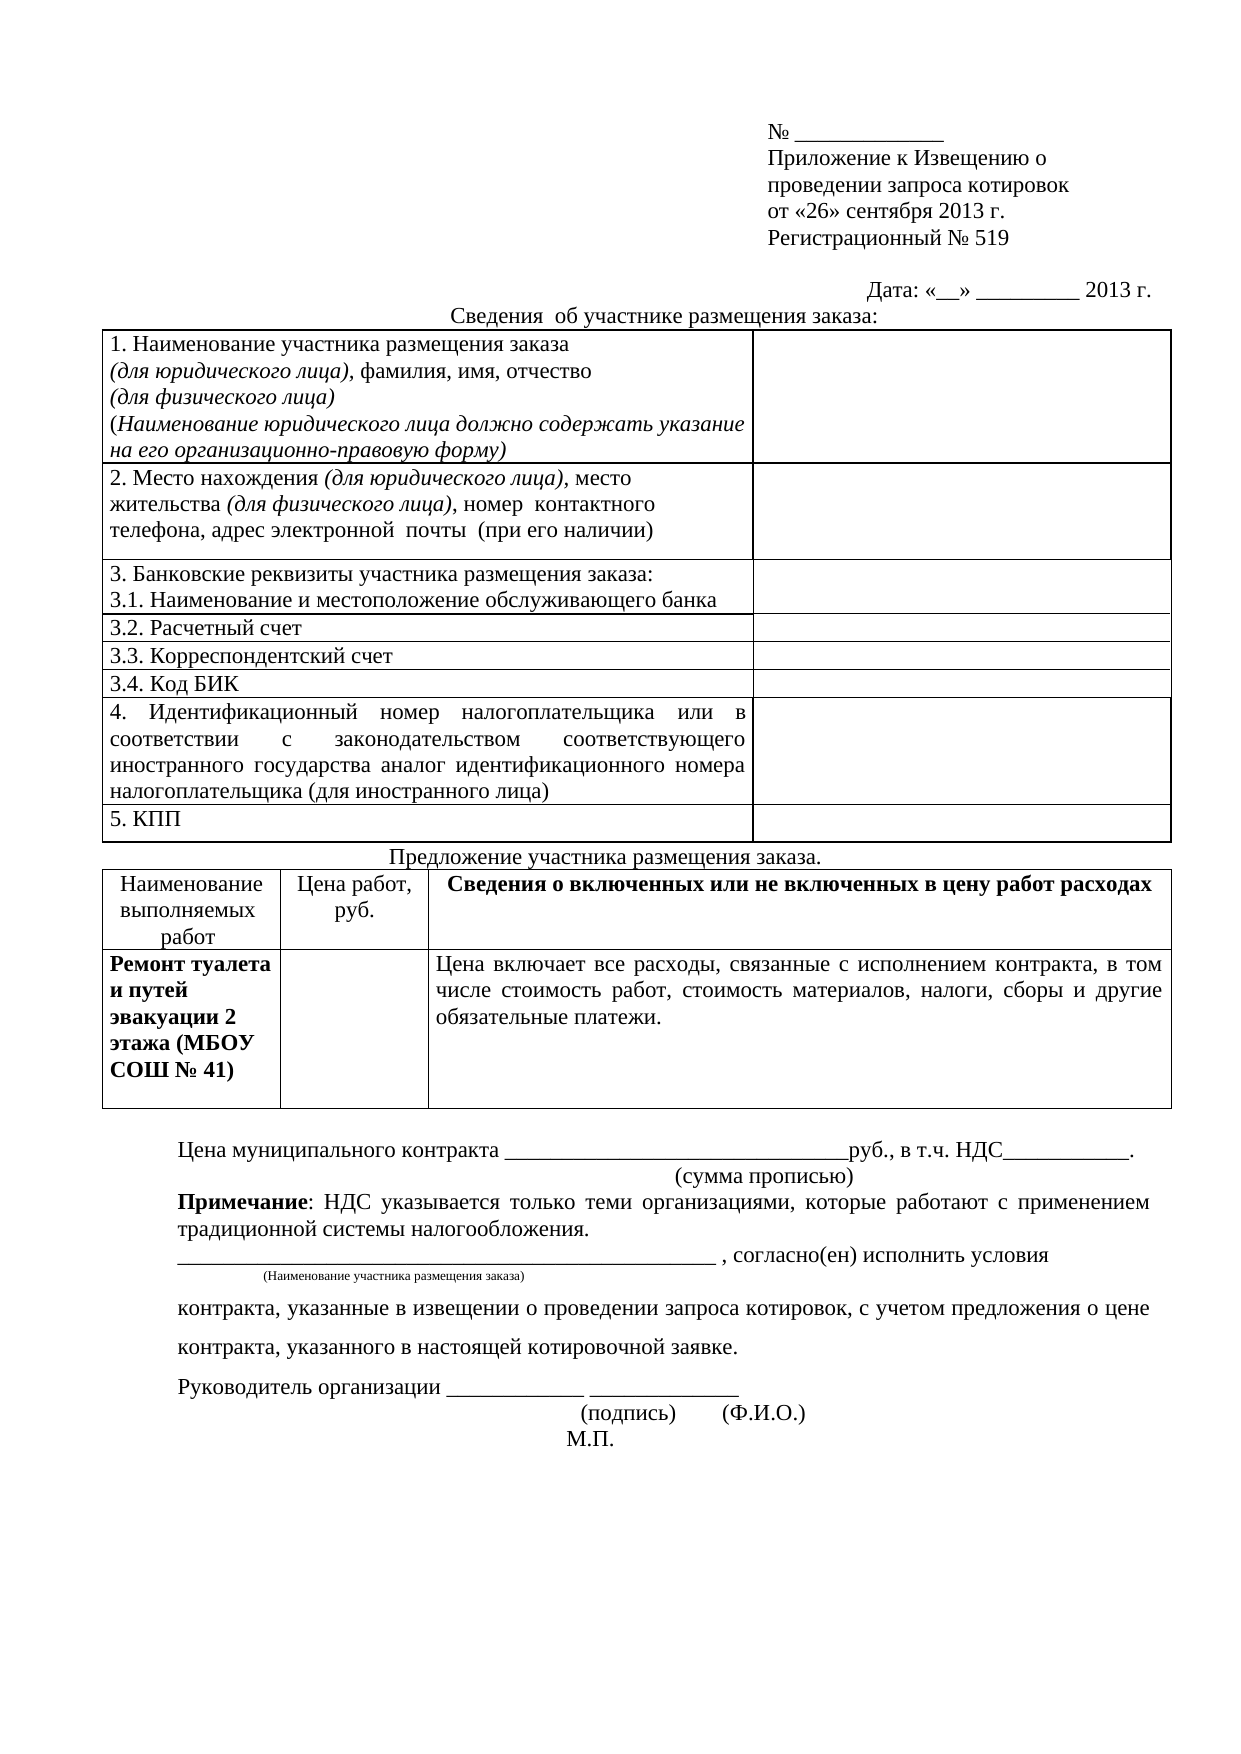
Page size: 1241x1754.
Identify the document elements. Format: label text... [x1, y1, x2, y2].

table_cell [754, 464, 1170, 559]
table_header Наименование выполняемых работ [103, 870, 280, 949]
text (Наименование участника размещения заказа) [177, 1267, 1152, 1294]
table_cell [754, 805, 1170, 841]
table_cell Ремонт туалета и путей эвакуации 2 этажа (МБОУ СОШ № 41) [103, 950, 280, 1108]
table_cell [754, 613, 1171, 641]
text Руководитель организации ____________ _____________ [177, 1373, 1152, 1399]
table_cell Цена включает все расходы, связанные с исполнением контракта, в том числе стоимость работ, стоимость материалов, налоги, сборы и другие обязательные платежи. [429, 950, 1171, 1108]
table_cell [281, 950, 428, 1108]
text _______________________________________________ , согласно(ен) исполнить условия [177, 1241, 1152, 1267]
table_header Сведения о включенных или не включенных в цену работ расходах [429, 870, 1171, 949]
text (подпись) (Ф.И.О.) [177, 1399, 1152, 1426]
text (сумма прописью) [177, 1162, 1152, 1188]
table_cell 3.2. Расчетный счет [103, 615, 753, 641]
table_cell [754, 669, 1171, 697]
text Регистрационный № 519 [767, 223, 1152, 250]
table_header Цена работ, руб. [281, 870, 428, 949]
text Цена муниципального контракта ______________________________руб., в т.ч. НДС___________. [177, 1136, 1152, 1162]
text от «26» сентября 2013 г. [767, 197, 1152, 223]
text контракта, указанные в извещении о проведении запроса котировок, с учетом предложения о цене контракта, указанного в настоящей котировочной заявке. [177, 1294, 1152, 1360]
text Предложение участника размещения заказа. [177, 843, 1152, 869]
table_cell 3. Банковские реквизиты участника размещения заказа: 3.1. Наименование и местоположение обслуживающего банка [103, 560, 753, 613]
text Приложение к Извещению о [767, 144, 1152, 171]
table_cell [754, 641, 1171, 669]
text М.П. [177, 1426, 1152, 1452]
table_cell 3.4. Код БИК [103, 670, 753, 697]
table_cell 4. Идентификационный номер налогоплательщика или в соответствии с законодательством соответствующего иностранного государства аналог идентификационного номера налогоплательщика (для иностранного лица) [103, 698, 752, 804]
table_header 1. Наименование участника размещения заказа (для юридического лица), фамилия, имя, отчество (для физического лица) (Наименование юридического лица должно содержать указание на его организационно-правовую форму) [103, 331, 752, 462]
table_cell 5. КПП [103, 805, 752, 841]
text Сведения об участнике размещения заказа: [177, 303, 1152, 329]
table_cell 2. Место нахождения (для юридического лица), место жительства (для физического лица), номер контактного телефона, адрес электронной почты (при его наличии) [103, 464, 752, 559]
table_header [754, 331, 1170, 462]
text Дата: «__» _________ 2013 г. [177, 276, 1152, 303]
text Примечание: НДС указывается только теми организациями, которые работают с применением традиционной системы налогообложения. [177, 1188, 1152, 1241]
text № _____________ [767, 118, 1152, 144]
text проведении запроса котировок [767, 171, 1152, 197]
table_cell [754, 560, 1171, 613]
table_cell [754, 698, 1170, 804]
table_cell 3.3. Корреспондентский счет [103, 642, 753, 669]
